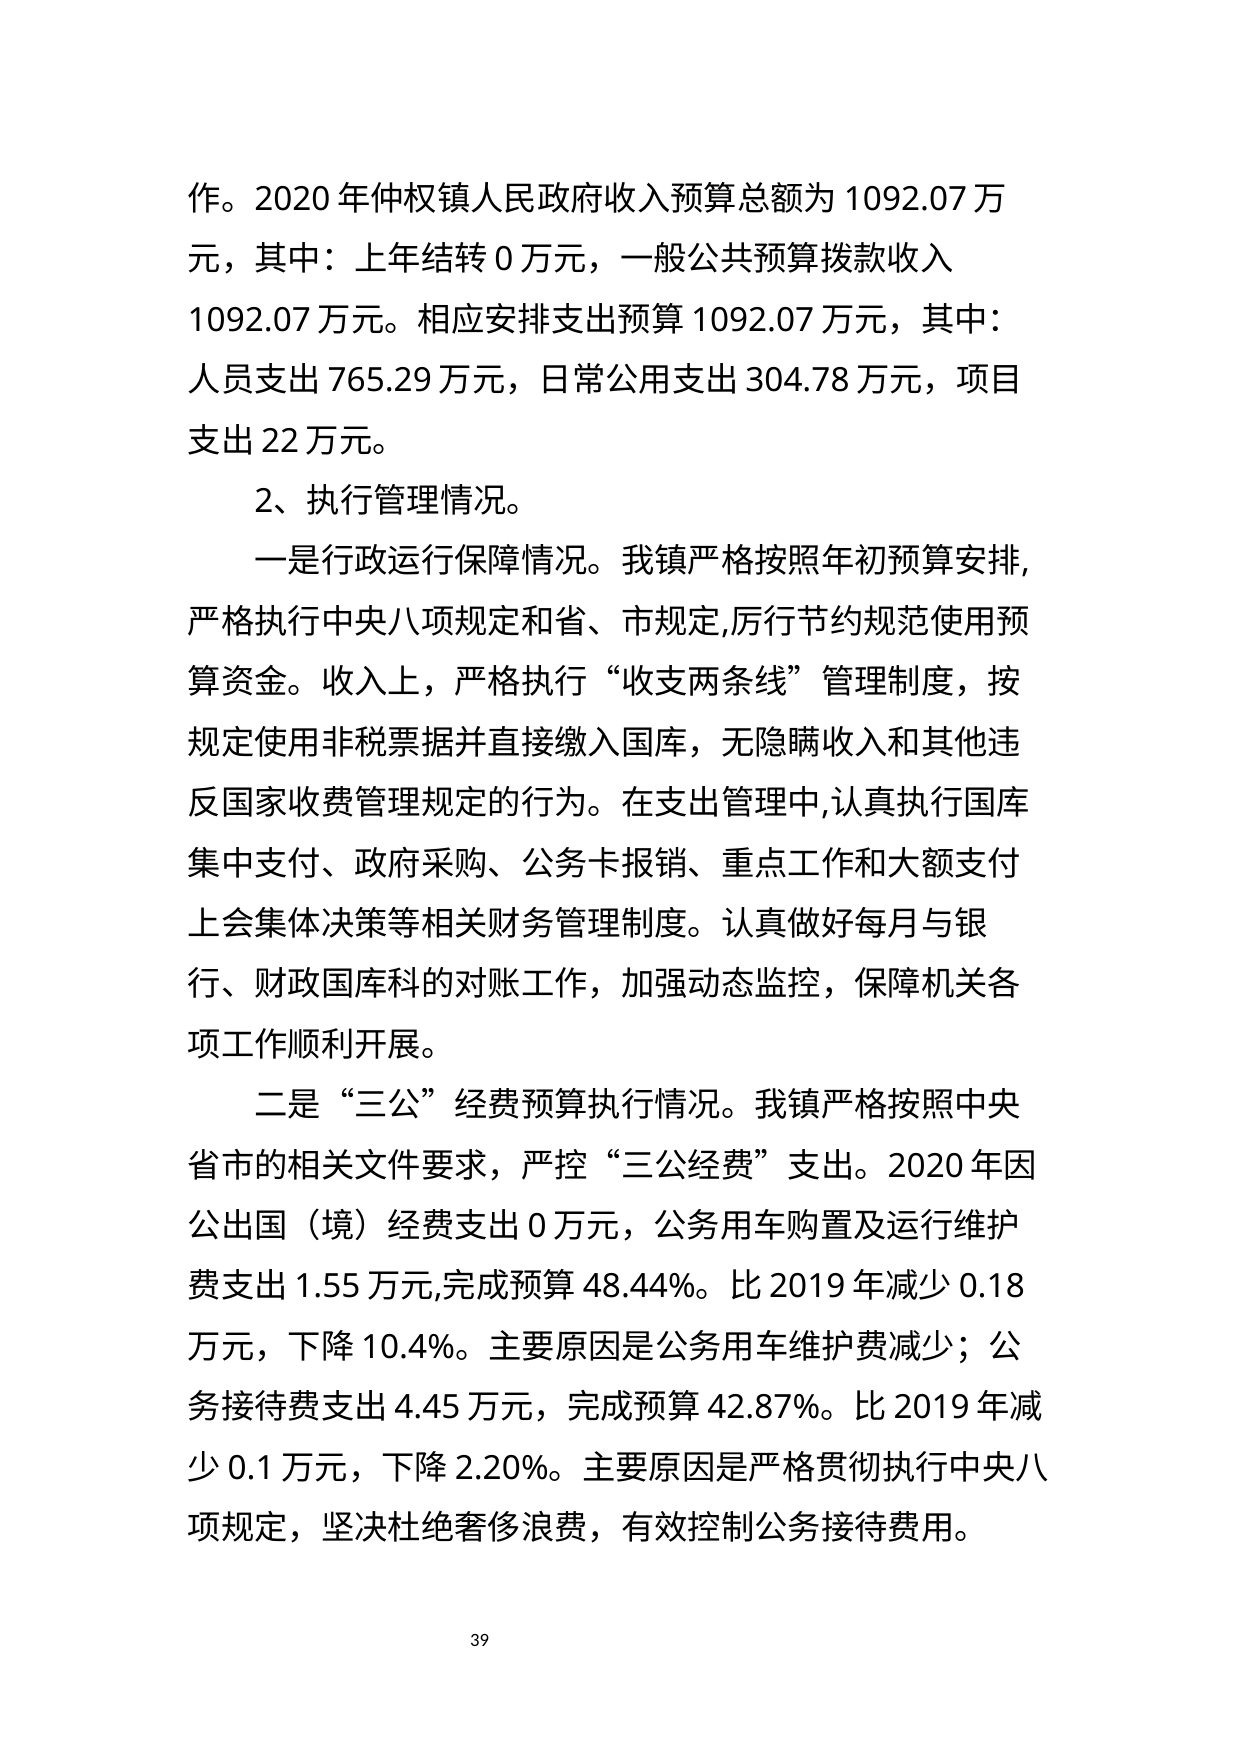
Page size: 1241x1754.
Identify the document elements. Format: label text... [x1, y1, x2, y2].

list 二是“三公”经费预算执行情况。我镇严格按照中央省市的相关文件要求，严控“三公经费”支出。2020年因公出国（境）经费支出0万元，公务用车购置及运行维护费支出1.55万元,完成预算48.44%。比2019年减少0.18万元，下降10.4%。主要原因是公务用车维护费减少；公务接待费支出4.45万元，完成预算42.87%。比2019年减少0.1万元，下降2.20%。主要原因是严格贯彻执行中央八项规定，坚决杜绝奢侈浪费，有效控制公务接待费用。 [187, 1068, 1053, 1552]
list 2、执行管理情况。 [187, 464, 1053, 524]
list 一是行政运行保障情况。我镇严格按照年初预算安排,严格执行中央八项规定和省、市规定,厉行节约规范使用预算资金。收入上，严格执行“收支两条线”管理制度，按规定使用非税票据并直接缴入国库，无隐瞒收入和其他违反国家收费管理规定的行为。在支出管理中,认真执行国库集中支付、政府采购、公务卡报销、重点工作和大额支付上会集体决策等相关财务管理制度。认真做好每月与银行、财政国库科的对账工作，加强动态监控，保障机关各项工作顺利开展。 [187, 524, 1053, 1068]
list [187, 162, 1053, 464]
